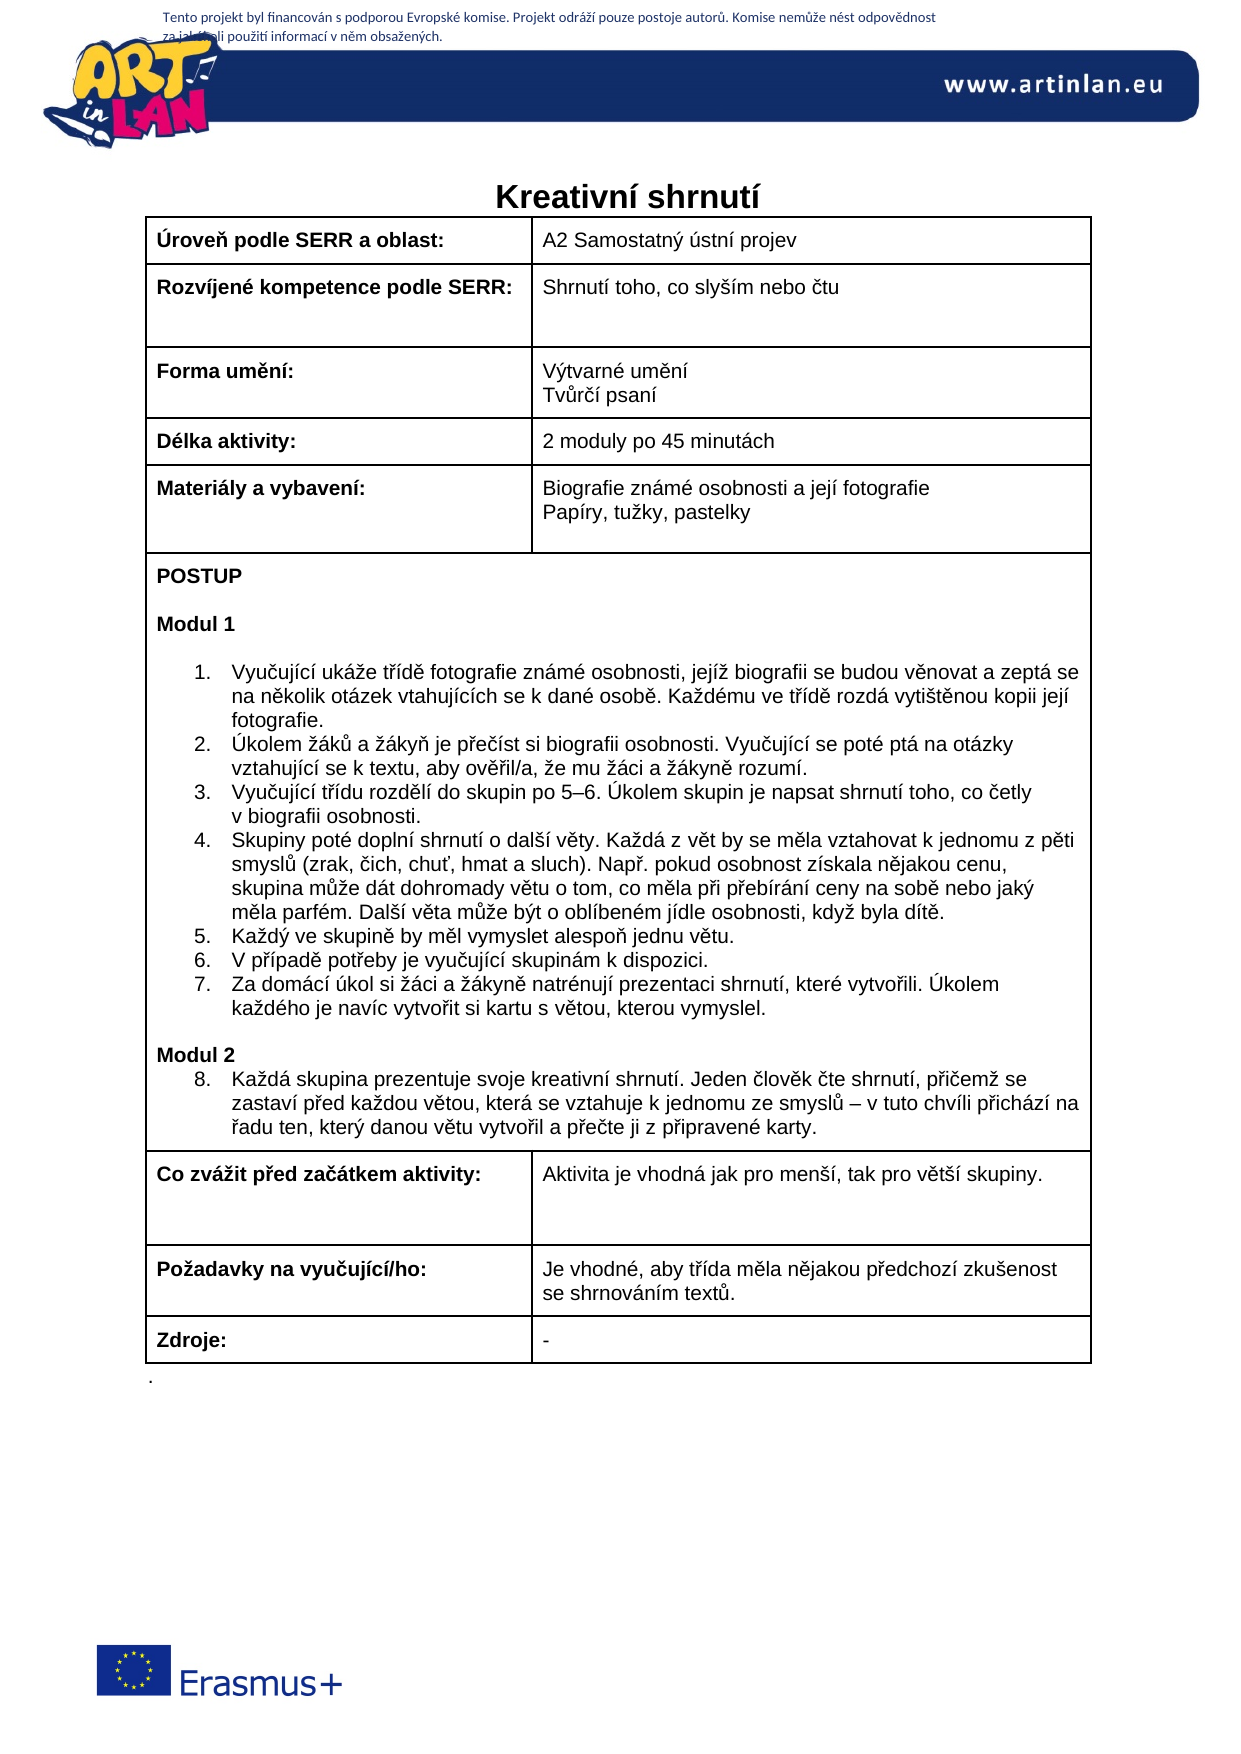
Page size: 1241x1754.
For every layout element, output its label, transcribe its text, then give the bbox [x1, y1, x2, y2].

table_cell Zdroje: [147, 1317, 531, 1362]
table_cell Požadavky na vyučující/ho: [147, 1246, 531, 1315]
text . [148, 1364, 1093, 1388]
table_cell Aktivita je vhodná jak pro menší, tak pro větší skupiny. [533, 1152, 1090, 1244]
table_cell 2 moduly po 45 minutách [533, 419, 1090, 464]
text Kreativní shrnutí [162, 177, 1093, 216]
picture [0, 2, 1241, 176]
table_cell POSTUP Modul 1 Vyučující ukáže třídě fotografie známé osobnosti, jejíž biografii se budou věnovat a zeptá se na několik otázek vtahujících se k dané osobě. Každému ve třídě rozdá vytištěnou kopii její fotografie. Úkolem žáků a žákyň je přečíst si biografii osobnosti. Vyučující se poté ptá na otázky vztahující se k textu, aby ověřil/a, že mu žáci a žákyně rozumí. Vyučující třídu rozdělí do skupin po 5–6. Úkolem skupin je napsat shrnutí toho, co četly v biografii osobnosti. Skupiny poté doplní shrnutí o další věty. Každá z vět by se měla vztahovat k jednomu z pěti smyslů (zrak, čich, chuť, hmat a sluch). Např. pokud osobnost získala nějakou cenu, skupina může dát dohromady větu o tom, co měla při přebírání ceny na sobě nebo jaký měla parfém. Další věta může být o oblíbeném jídle osobnosti, když byla dítě. Každý ve skupině by měl vymyslet alespoň jednu větu. V případě potřeby je vyučující skupinám k dispozici. Za domácí úkol si žáci a žákyně natrénují prezentaci shrnutí, které vytvořili. Úkolem každého je navíc vytvořit si kartu s větou, kterou vymyslel. Modul 2 Každá skupina prezentuje svoje kreativní shrnutí. Jeden člověk čte shrnutí, přičemž se zastaví před každou větou, která se vztahuje k jednomu ze smyslů – v tuto chvíli přichází na řadu ten, který danou větu vytvořil a přečte ji z připravené karty. [147, 554, 1090, 1149]
table_header A2 Samostatný ústní projev [533, 218, 1090, 263]
picture [82, 1630, 356, 1710]
table_cell Shrnutí toho, co slyším nebo čtu [533, 265, 1090, 346]
table_header Úroveň podle SERR a oblast: [147, 218, 531, 263]
table_cell Rozvíjené kompetence podle SERR: [147, 265, 531, 346]
table_cell Výtvarné umění Tvůrčí psaní [533, 348, 1090, 417]
table_cell Co zvážit před začátkem aktivity: [147, 1152, 531, 1244]
table_cell - [533, 1317, 1090, 1362]
table_cell Materiály a vybavení: [147, 466, 531, 552]
table_cell Forma umění: [147, 348, 531, 417]
table_cell Biografie známé osobnosti a její fotografie Papíry, tužky, pastelky [533, 466, 1090, 552]
table_cell Je vhodné, aby třída měla nějakou předchozí zkušenost se shrnováním textů. [533, 1246, 1090, 1315]
table_cell Délka aktivity: [147, 419, 531, 464]
